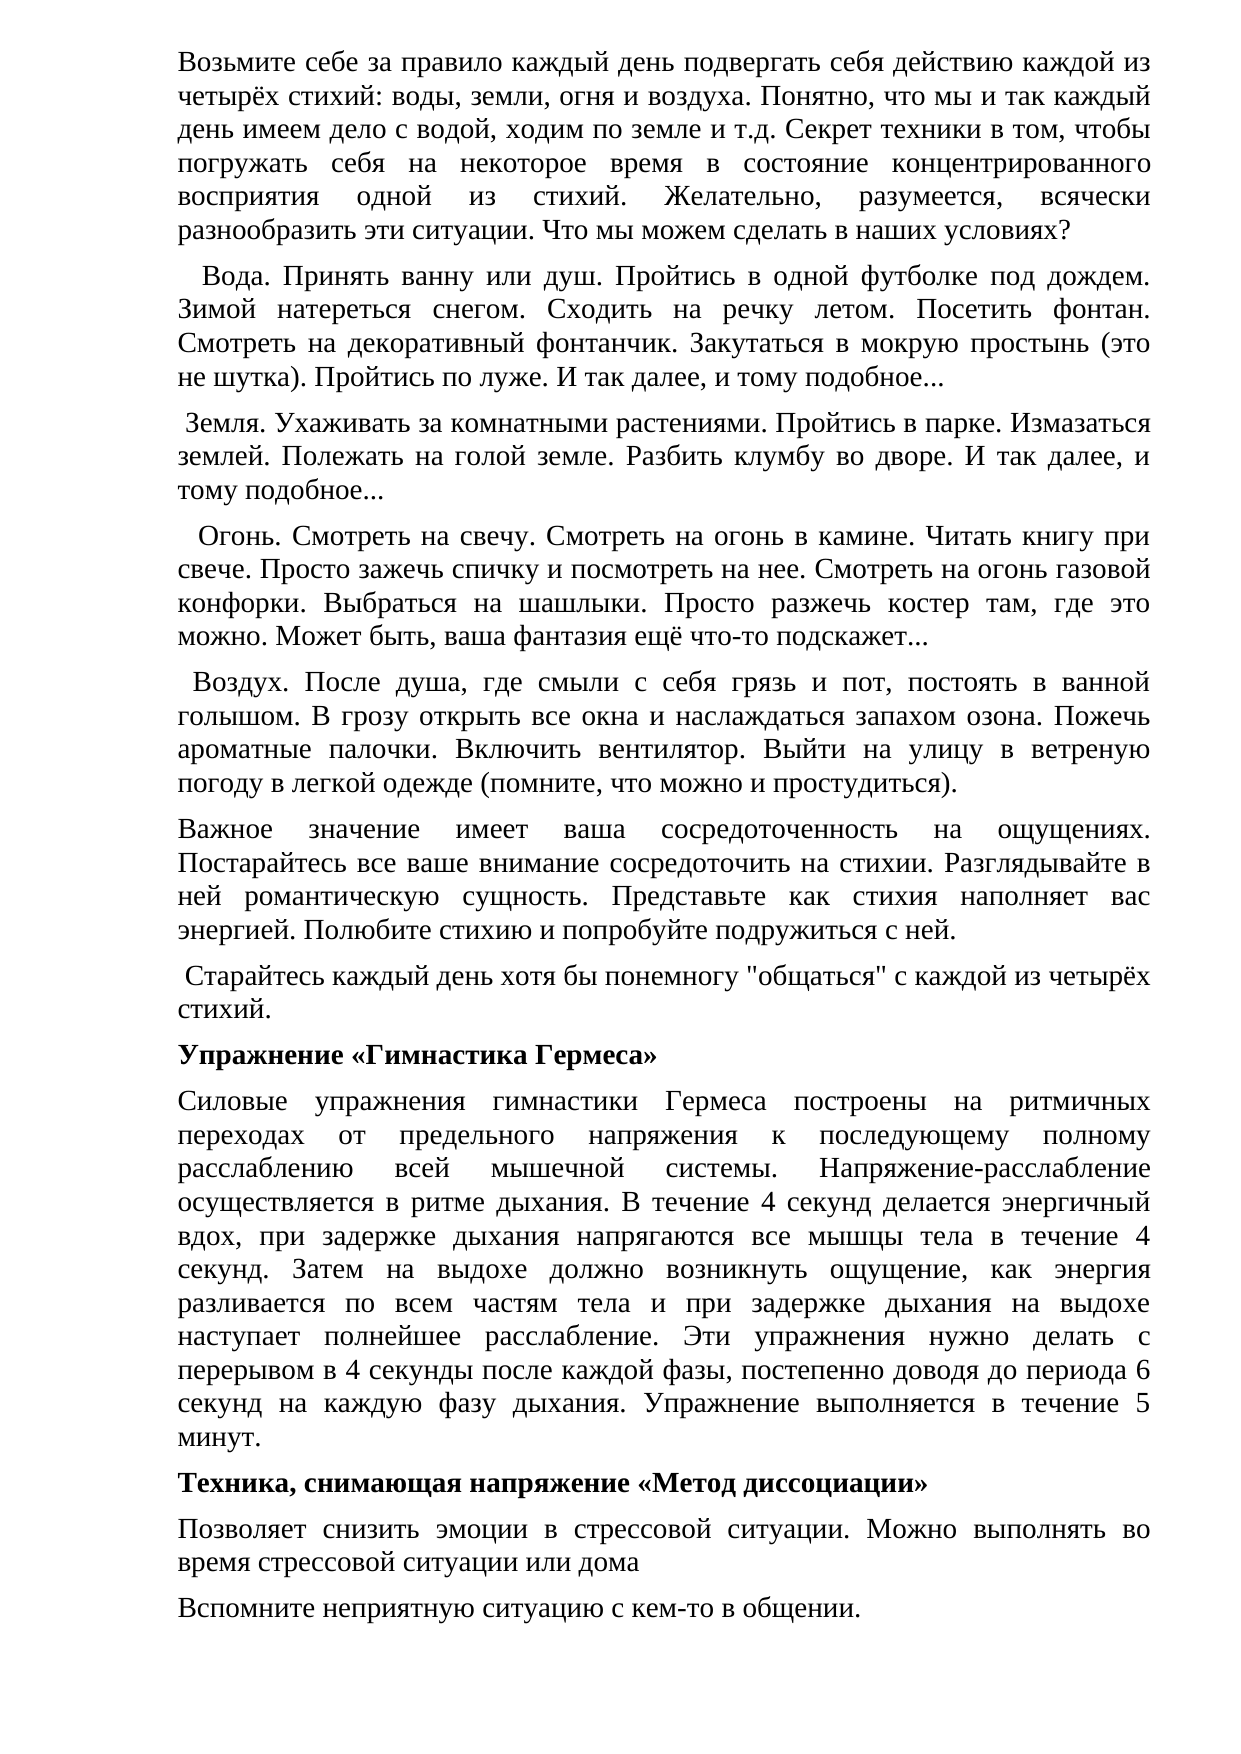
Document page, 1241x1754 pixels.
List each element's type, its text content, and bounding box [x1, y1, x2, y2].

text Упражнение «Гимнастика Гермеса» [177, 1037, 1152, 1071]
text Старайтесь каждый день хотя бы понемногу "общаться" с каждой из четырёх стихий. [177, 958, 1152, 1025]
text Техника, снимающая напряжение «Метод диссоциации» [177, 1465, 1152, 1498]
text Воздух. После душа, где смыли с себя грязь и пот, постоять в ванной голышом. В грозу открыть все окна и наслаждаться запахом озона. Пожечь ароматные палочки. Включить вентилятор. Выйти на улицу в ветреную погоду в легкой одежде (помните, что можно и простудиться). [177, 664, 1152, 799]
text Возьмите себе за правило каждый день подвергать себя действию каждой из четырёх стихий: воды, земли, огня и воздуха. Понятно, что мы и так каждый день имеем дело с водой, ходим по земле и т.д. Секрет техники в том, чтобы погружать себя на некоторое время в состояние концентрированного восприятия одной из стихий. Желательно, разумеется, всячески разнообразить эти ситуации. Что мы можем сделать в наших условиях? [177, 44, 1152, 246]
text Позволяет снизить эмоции в стрессовой ситуации. Можно выполнять во время стрессовой ситуации или дома [177, 1511, 1152, 1578]
text Огонь. Смотреть на свечу. Смотреть на огонь в камине. Читать книгу при свече. Просто зажечь спичку и посмотреть на нее. Смотреть на огонь газовой конфорки. Выбраться на шашлыки. Просто разжечь костер там, где это можно. Может быть, ваша фантазия ещё что-то подскажет... [177, 518, 1152, 652]
text Вода. Принять ванну или душ. Пройтись в одной футболке под дождем. Зимой натереться снегом. Сходить на речку летом. Посетить фонтан. Смотреть на декоративный фонтанчик. Закутаться в мокрую простынь (это не шутка). Пройтись по луже. И так далее, и тому подобное... [177, 258, 1152, 392]
text Важное значение имеет ваша сосредоточенность на ощущениях. Постарайтесь все ваше внимание сосредоточить на стихии. Разглядывайте в ней романтическую сущность. Представьте как стихия наполняет вас энергией. Полюбите стихию и попробуйте подружиться с ней. [177, 811, 1152, 945]
text Силовые упражнения гимнастики Гермеса построены на ритмичных переходах от предельного напряжения к последующему полному расслаблению всей мышечной системы. Напряжение-расслабление осуществляется в ритме дыхания. В течение 4 секунд делается энергичный вдох, при задержке дыхания напрягаются все мышцы тела в течение 4 секунд. Затем на выдохе должно возникнуть ощущение, как энергия разливается по всем частям тела и при задержке дыхания на выдохе наступает полнейшее расслабление. Эти упражнения нужно делать с перерывом в 4 секунды после каждой фазы, постепенно доводя до периода 6 секунд на каждую фазу дыхания. Упражнение выполняется в течение 5 минут. [177, 1083, 1152, 1452]
text Вспомните неприятную ситуацию с кем-то в общении. [177, 1591, 1152, 1624]
text Земля. Ухаживать за комнатными растениями. Пройтись в парке. Измазаться землей. Полежать на голой земле. Разбить клумбу во дворе. И так далее, и тому подобное... [177, 405, 1152, 505]
